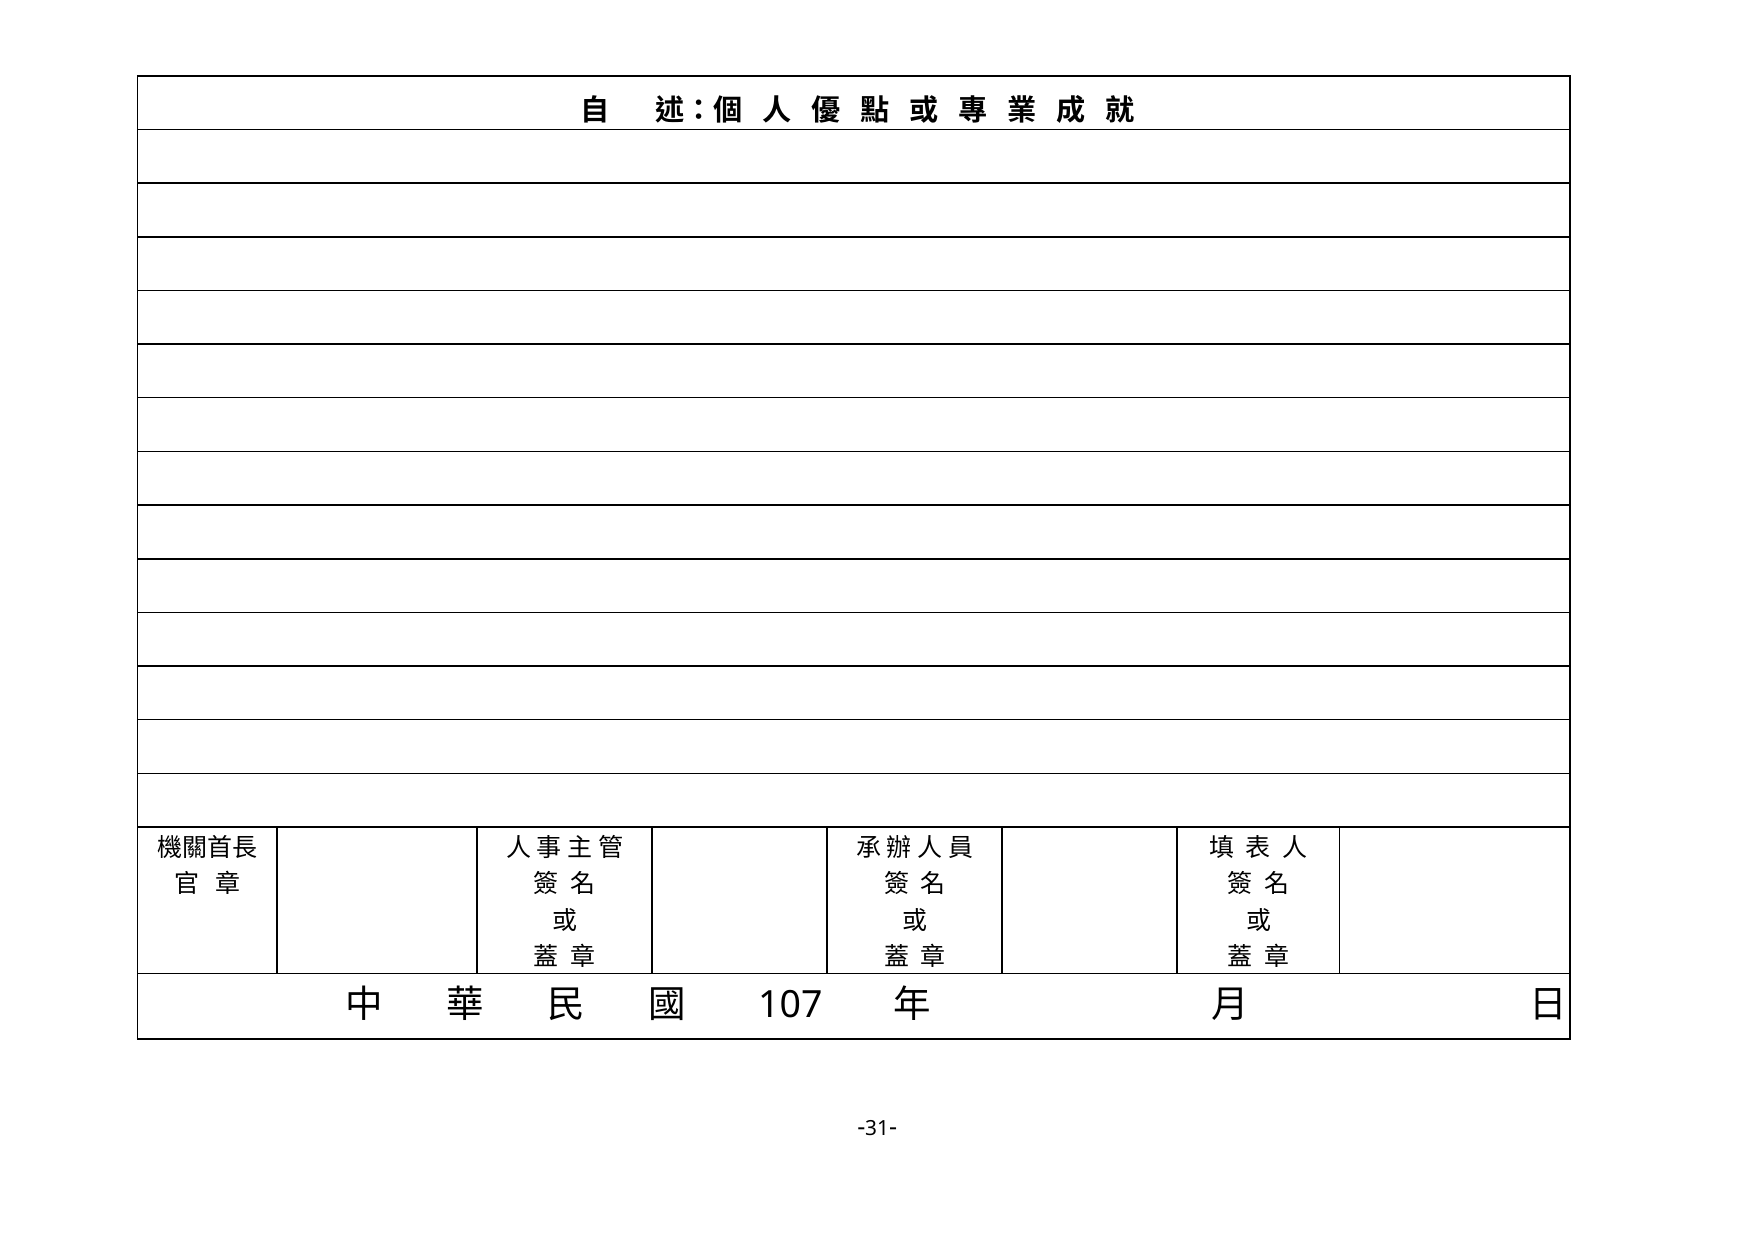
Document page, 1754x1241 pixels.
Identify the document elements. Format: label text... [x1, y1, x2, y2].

table_cell [138, 452, 1569, 504]
table_cell [138, 613, 1569, 665]
table_cell [138, 345, 1569, 397]
table_cell 承 辦 人 員 簽 名 或 蓋 章 [828, 828, 1001, 973]
table_header 自 述：個 人 優 點 或 專 業 成 就 [138, 77, 1569, 129]
table_cell [653, 828, 826, 973]
table_cell [138, 238, 1569, 289]
table_cell [1003, 828, 1176, 973]
table_cell [138, 291, 1569, 343]
table_cell [1340, 828, 1569, 973]
table_cell [138, 774, 1569, 826]
table_cell [138, 560, 1569, 611]
table_cell [138, 130, 1569, 182]
table_cell [278, 828, 476, 973]
table_cell [138, 506, 1569, 558]
table_cell [138, 720, 1569, 772]
table_cell 填 表 人 簽 名 或 蓋 章 [1178, 828, 1339, 973]
table_cell [138, 398, 1569, 451]
table_cell [138, 667, 1569, 719]
table_cell 機關首長 官 章 [138, 828, 276, 973]
table_cell [138, 184, 1569, 236]
table_cell 人 事 主 管 簽 名 或 蓋 章 [478, 828, 651, 973]
table_cell 中華民國107年 月 日 [138, 974, 1569, 1038]
